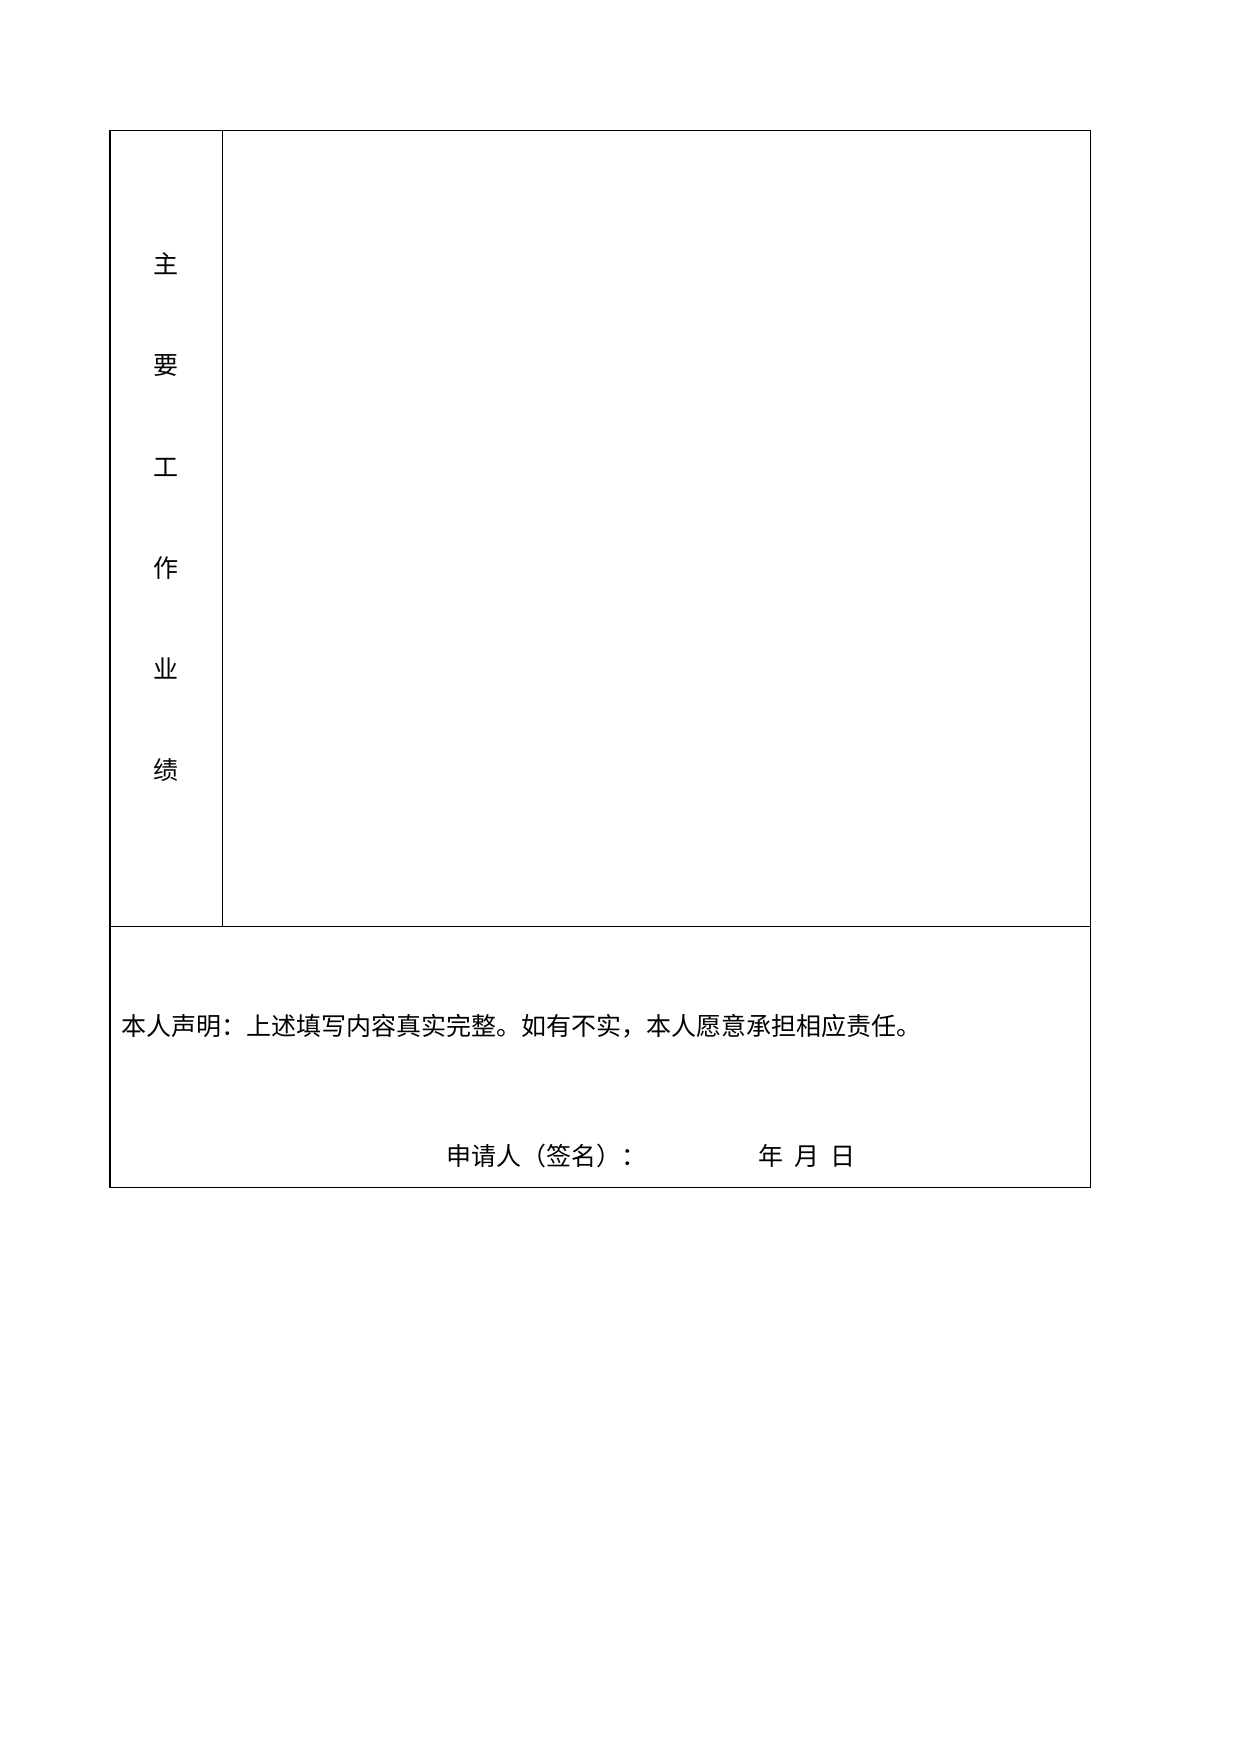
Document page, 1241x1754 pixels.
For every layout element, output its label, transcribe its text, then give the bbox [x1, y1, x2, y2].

table_cell 本人声明：上述填写内容真实完整。如有不实，本人愿意承担相应责任。 申请人（签名）： 年 月 日 [111, 927, 1090, 1187]
table_cell 主 要 工 作 业 绩 [111, 131, 222, 926]
table_cell [223, 131, 1090, 926]
